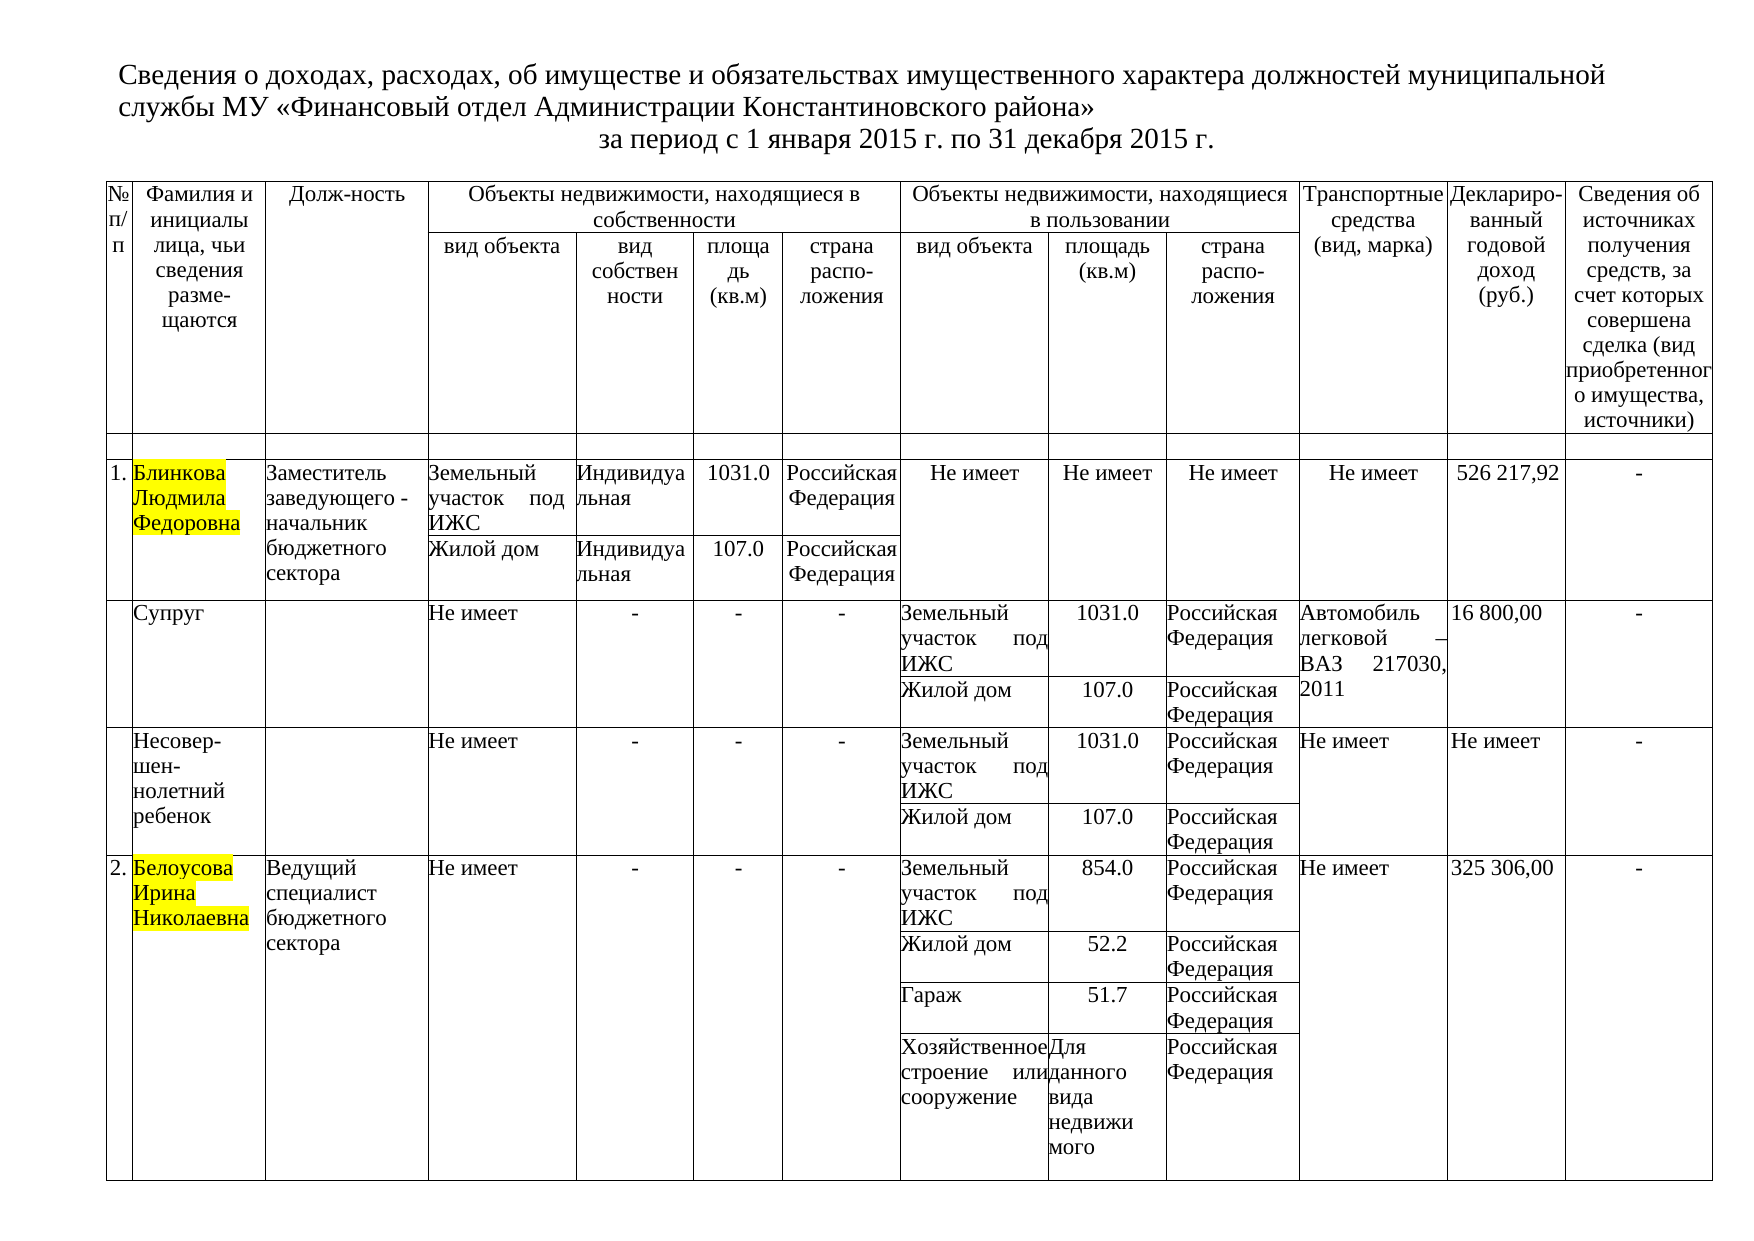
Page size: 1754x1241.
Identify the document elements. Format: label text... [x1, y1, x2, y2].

table_cell [577, 434, 693, 459]
table_cell Не имеет [1300, 460, 1447, 600]
table_cell 51.7 [1049, 983, 1166, 1033]
table_header Сведения об источниках получения средств, за счет которых совершена сделка (вид приобретенного имущества, источники) [1566, 182, 1712, 433]
table_cell [1566, 434, 1712, 459]
table_cell 107.0 [1049, 804, 1166, 854]
table_cell Российская Федерация [1167, 728, 1299, 803]
table_cell 52.2 [1049, 932, 1166, 982]
table_cell Земельный участок под ИЖС [901, 601, 1048, 676]
table_cell [429, 434, 576, 459]
table_cell Российская Федерация [1167, 804, 1299, 854]
table_cell - [694, 601, 782, 727]
table_cell 16 800,00 [1448, 601, 1565, 727]
table_cell [1167, 434, 1299, 459]
table_cell 1. [107, 460, 132, 600]
table_cell площадь (кв.м) [694, 233, 782, 433]
table_cell - [783, 728, 900, 854]
table_cell Российская Федерация [1167, 1034, 1299, 1180]
table_cell Российская Федерация [1167, 856, 1299, 931]
table_cell Супруг [133, 601, 265, 727]
table_cell - [1566, 601, 1712, 727]
table_header Деклариро-ванный годовой доход (руб.) [1448, 182, 1565, 433]
table_header № п/п [107, 182, 132, 433]
table_header Фамилия и инициалы лица, чьи сведения разме-щаются [133, 182, 265, 433]
text Сведения о доходах, расходах, об имуществе и обязательствах имущественного характера должностей муниципальной службы МУ «Финансовый отдел Администрации Константиновского района» [118, 59, 1695, 123]
table_cell Не имеет [429, 601, 576, 727]
table_cell Блинкова Людмила Федоровна [133, 460, 265, 600]
table_cell Не имеет [1167, 460, 1299, 600]
table_cell Не имеет [429, 728, 576, 854]
table_cell [266, 434, 428, 459]
table_cell Заместитель заведующего - начальник бюджетного сектора [266, 460, 428, 600]
table_cell - [577, 601, 693, 727]
table_cell Жилой дом [901, 677, 1048, 727]
table_cell Индивидуальная [577, 460, 693, 535]
table_cell Жилой дом [901, 932, 1048, 982]
table_cell площадь (кв.м) [1049, 233, 1166, 433]
table_cell [1300, 434, 1447, 459]
table_cell - [694, 728, 782, 854]
table_cell [133, 434, 265, 459]
table_cell Жилой дом [901, 804, 1048, 854]
table_cell - [783, 601, 900, 727]
table_cell Белоусова Ирина Николаевна [133, 856, 265, 1180]
table_cell 854.0 [1049, 856, 1166, 931]
table_cell [266, 601, 428, 727]
table_cell - [1566, 460, 1712, 600]
table_cell вид объекта [901, 233, 1048, 433]
table_cell Не имеет [1300, 728, 1447, 854]
table_cell страна распо-ложения [1167, 233, 1299, 433]
table_header Объекты недвижимости, находящиеся в пользовании [901, 182, 1299, 232]
table_cell 107.0 [1049, 677, 1166, 727]
table_cell Не имеет [1300, 856, 1447, 1180]
table_cell Ведущий специалист бюджетного сектора [266, 856, 428, 1180]
table_cell вид собственности [577, 233, 693, 433]
table_cell Земельный участок под ИЖС [429, 460, 576, 535]
table_cell [694, 434, 782, 459]
table_cell Российская Федерация [1167, 677, 1299, 727]
table_cell 1031.0 [1049, 728, 1166, 803]
table_cell [1049, 434, 1166, 459]
table_cell Российская Федерация [1167, 983, 1299, 1033]
table_cell Индивидуальная [577, 536, 693, 600]
table_cell - [1566, 728, 1712, 854]
table_cell Не имеет [901, 460, 1048, 600]
table_cell 1031.0 [1049, 601, 1166, 676]
table_cell - [577, 728, 693, 854]
table_cell [107, 601, 132, 727]
table_cell Российская Федерация [1167, 601, 1299, 676]
table_cell Не имеет [429, 856, 576, 1180]
table_cell [107, 434, 132, 459]
table_cell [783, 434, 900, 459]
table_cell Российская Федерация [783, 536, 900, 600]
table_cell Жилой дом [429, 536, 576, 600]
table_cell Не имеет [1448, 728, 1565, 854]
table_header Транспортные средства (вид, марка) [1300, 182, 1447, 433]
table_cell 526 217,92 [1448, 460, 1565, 600]
table_cell Земельный участок под ИЖС [901, 856, 1048, 931]
table_cell Российская Федерация [1167, 932, 1299, 982]
table_cell Земельный участок под ИЖС [901, 728, 1048, 803]
table_cell [107, 728, 132, 854]
table_cell Российская Федерация [783, 460, 900, 535]
table_cell Автомобиль легковой – ВАЗ 217030, 2011 [1300, 601, 1447, 727]
table_cell 107.0 [694, 536, 782, 600]
table_cell Несовер-шен-нолетний ребенок [133, 728, 265, 854]
table_cell Гараж [901, 983, 1048, 1033]
table_cell [1448, 434, 1565, 459]
table_cell 1031.0 [694, 460, 782, 535]
table_cell - [783, 856, 900, 1180]
table_cell Хозяйственное строение или сооружение [901, 1034, 1048, 1180]
table_cell 325 306,00 [1448, 856, 1565, 1180]
table_cell Не имеет [1049, 460, 1166, 600]
table_header Долж-ность [266, 182, 428, 433]
table_cell - [577, 856, 693, 1180]
table_cell 2. [107, 856, 132, 1180]
table_cell - [694, 856, 782, 1180]
table_header Объекты недвижимости, находящиеся в собственности [429, 182, 900, 232]
text за период с 1 января 2015 г. по 31 декабря 2015 г. [118, 123, 1695, 154]
table_cell страна распо-ложения [783, 233, 900, 433]
table_cell [901, 434, 1048, 459]
table_cell вид объекта [429, 233, 576, 433]
table_cell [266, 728, 428, 854]
table_cell Для данного вида недвижи мого имущества не предусмотрено указание площади. [1049, 1034, 1166, 1180]
table_cell - [1566, 856, 1712, 1180]
